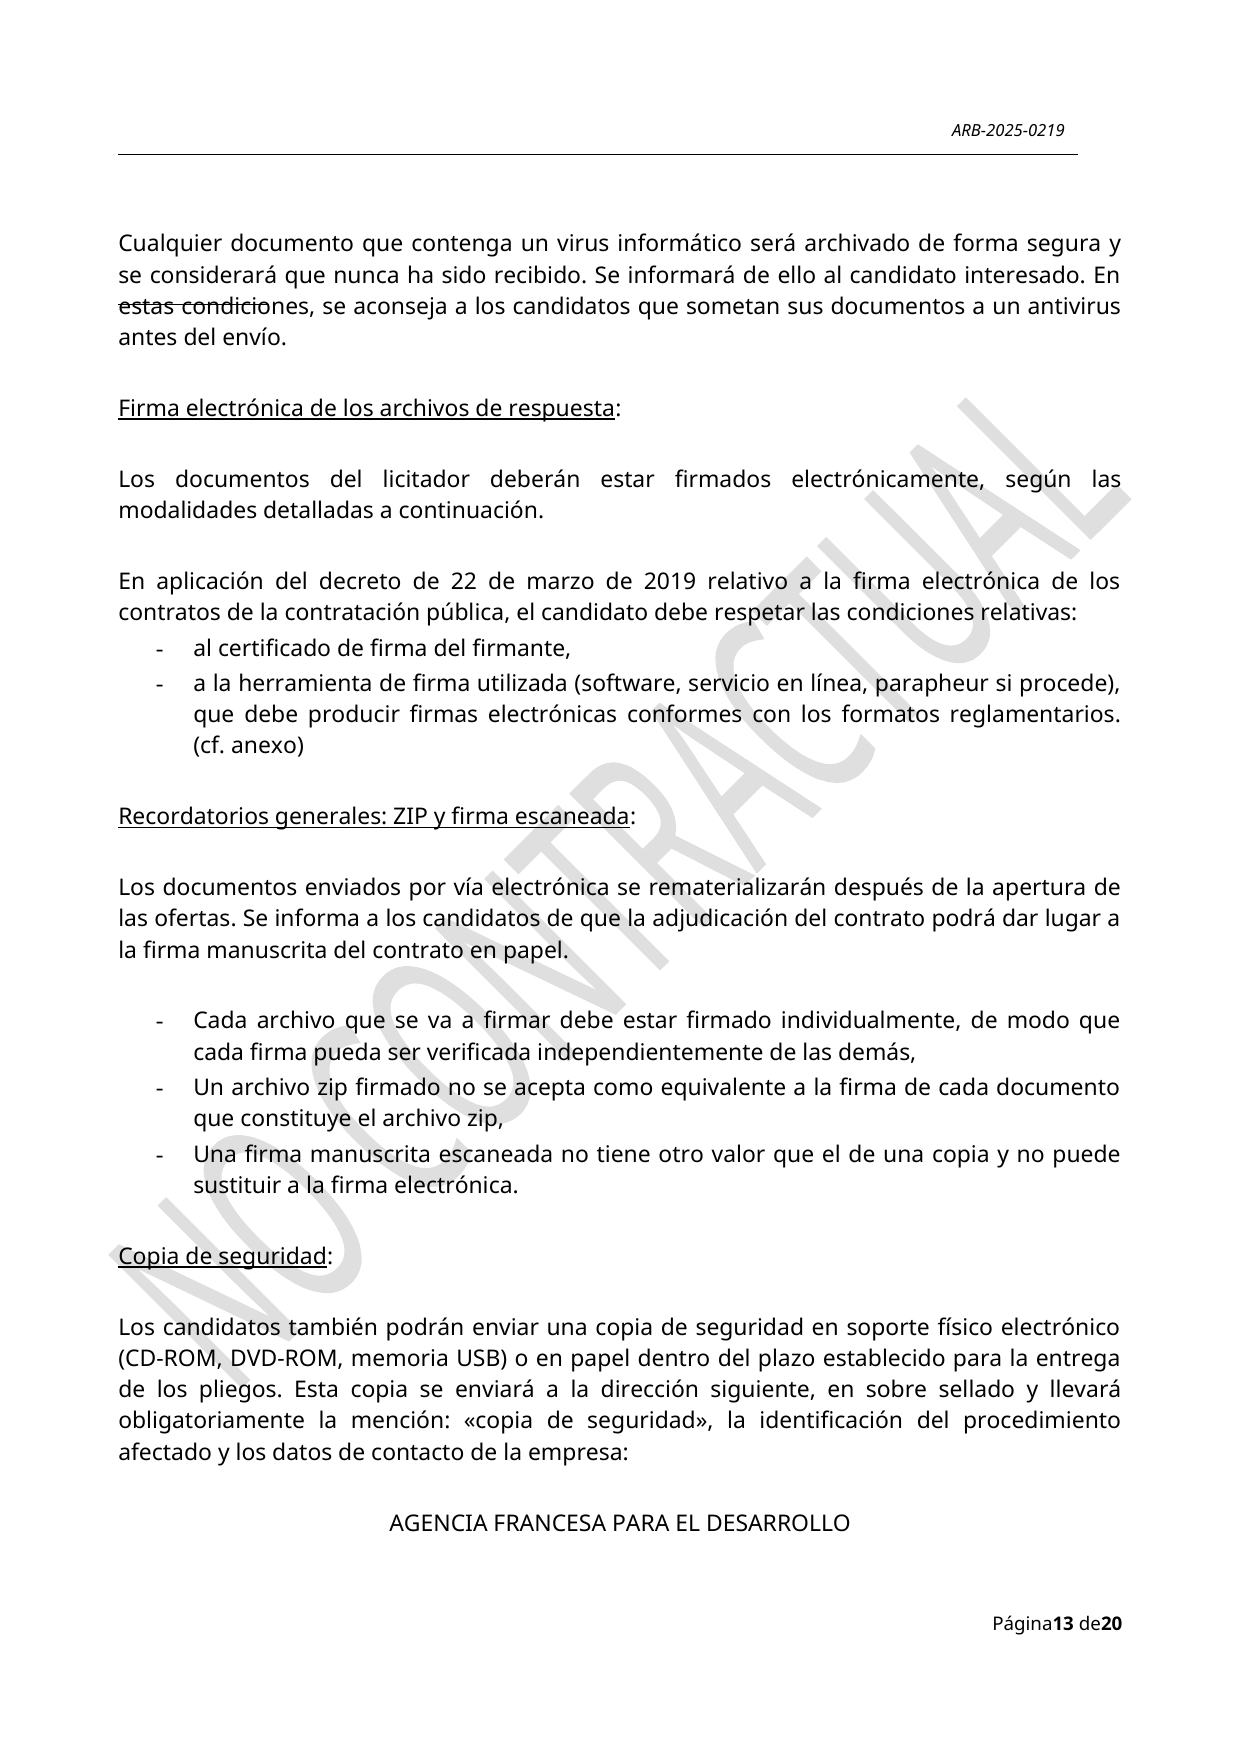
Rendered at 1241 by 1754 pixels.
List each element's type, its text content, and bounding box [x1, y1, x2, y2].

text Los documentos enviados por vía electrónica se rematerializarán después de la apertura de las ofertas. Se informa a los candidatos de que la adjudicación del contrato podrá dar lugar a la firma manuscrita del contrato en papel. [118, 871, 1122, 965]
text Cualquier documento que contenga un virus informático será archivado de forma segura y se considerará que nunca ha sido recibido. Se informará de ello al candidato interesado. En estas condiciones, se aconseja a los candidatos que sometan sus documentos a un antivirus antes del envío. [118, 227, 1122, 352]
text Recordatorios generales: ZIP y firma escaneada: [118, 800, 1122, 832]
text Los documentos del licitador deberán estar firmados electrónicamente, según las modalidades detalladas a continuación. [118, 463, 1122, 525]
list al certificado de firma del firmante, [156, 632, 1122, 663]
text Copia de seguridad: [118, 1240, 1122, 1271]
list Una firma manuscrita escaneada no tiene otro valor que el de una copia y no puede sustituir a la firma electrónica. [156, 1138, 1122, 1200]
list a la herramienta de firma utilizada (software, servicio en línea, parapheur si procede), que debe producir firmas electrónicas conformes con los formatos reglamentarios. (cf. anexo) [156, 667, 1122, 761]
list Un archivo zip firmado no se acepta como equivalente a la firma de cada documento que constituye el archivo zip, [156, 1071, 1122, 1134]
text En aplicación del decreto de 22 de marzo de 2019 relativo a la firma electrónica de los contratos de la contratación pública, el candidato debe respetar las condiciones relativas: [118, 565, 1122, 627]
text AGENCIA FRANCESA PARA EL DESARROLLO [118, 1507, 1122, 1538]
list Cada archivo que se va a firmar debe estar firmado individualmente, de modo que cada firma pueda ser verificada independientemente de las demás, [156, 1004, 1122, 1067]
text Firma electrónica de los archivos de respuesta: [118, 392, 1122, 423]
text Los candidatos también podrán enviar una copia de seguridad en soporte físico electrónico (CD-ROM, DVD-ROM, memoria USB) o en papel dentro del plazo establecido para la entrega de los pliegos. Esta copia se enviará a la dirección siguiente, en sobre sellado y llevará obligatoriamente la mención: «copia de seguridad», la identificación del procedimiento afectado y los datos de contacto de la empresa: [118, 1311, 1122, 1467]
